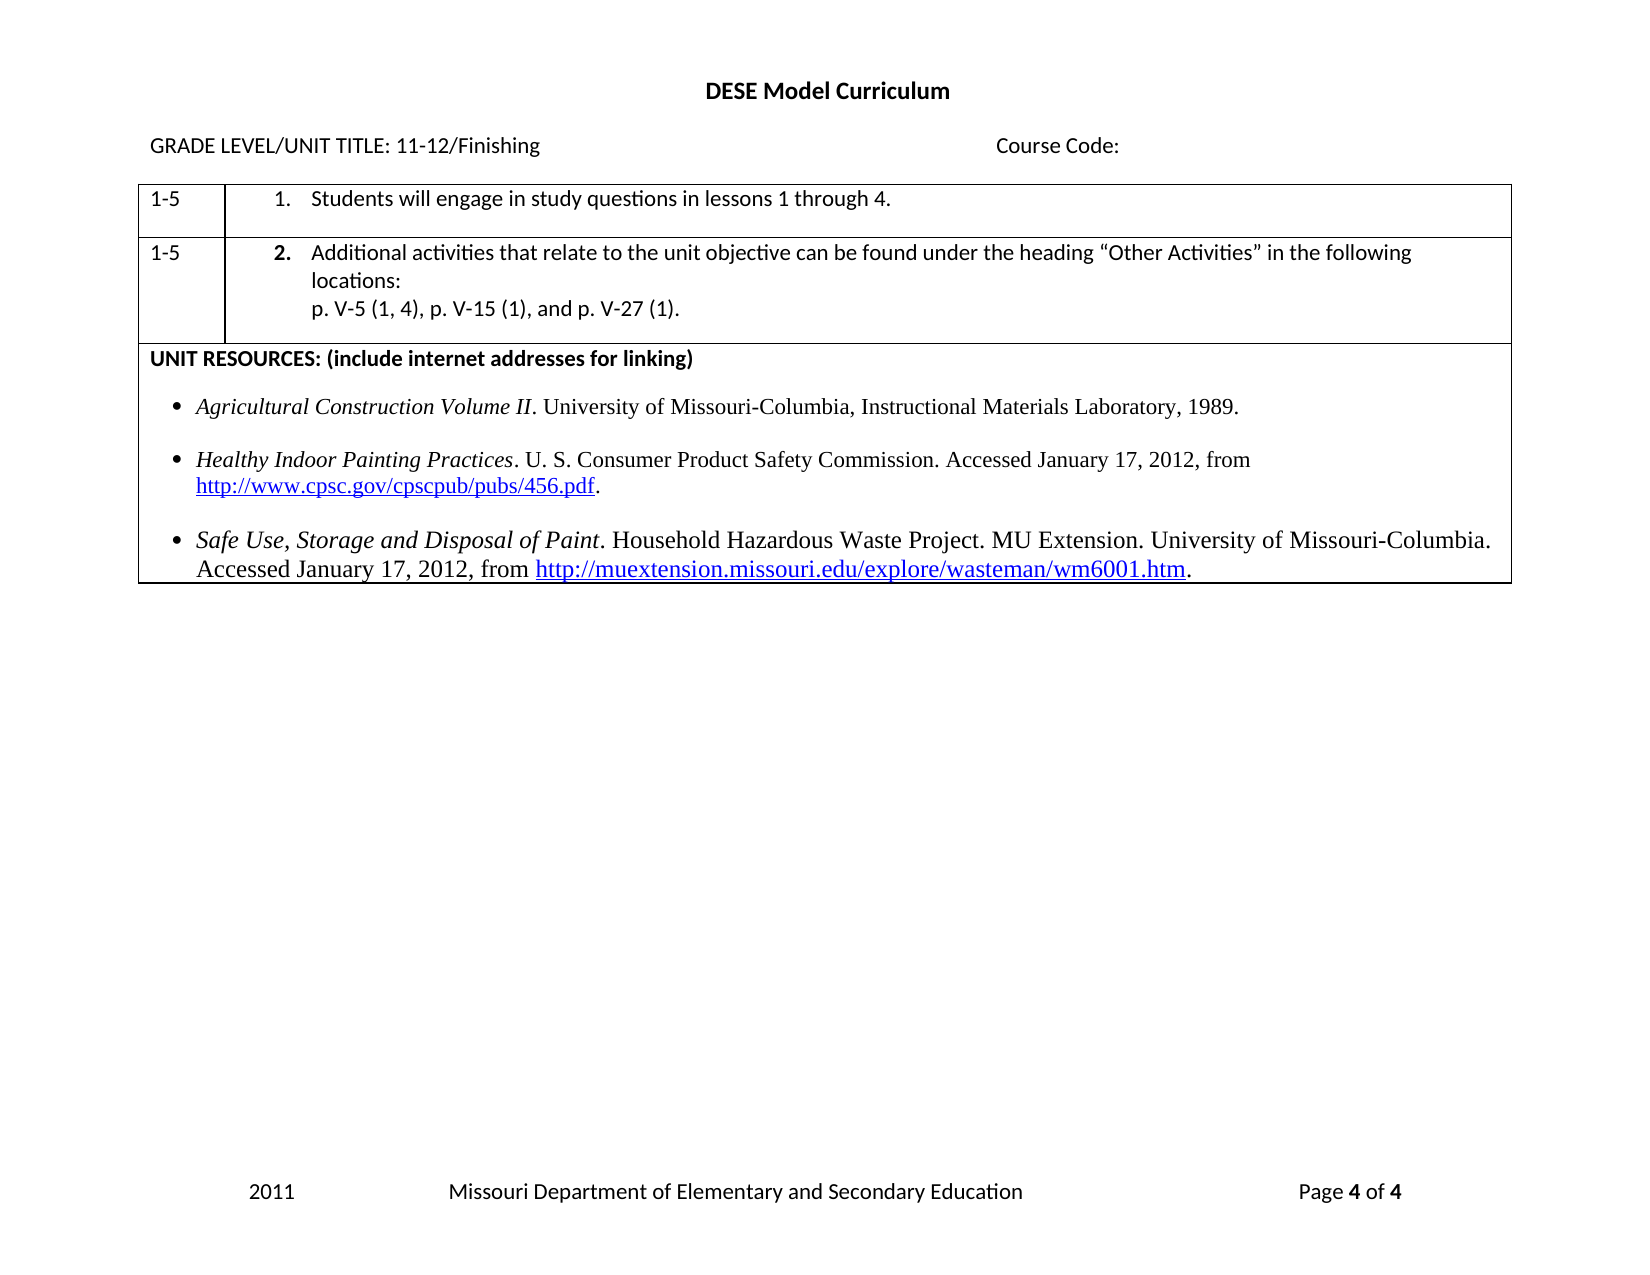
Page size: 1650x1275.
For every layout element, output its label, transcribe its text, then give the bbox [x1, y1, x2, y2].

table_cell UNIT RESOURCES: (include internet addresses for linking) Agricultural Construction Volume II. University of Missouri-Columbia, Instructional Materials Laboratory, 1989. Healthy Indoor Painting Practices. U. S. Consumer Product Safety Commission. Accessed January 17, 2012, from http://www.cpsc.gov/cpscpub/pubs/456.pdf. Safe Use, Storage and Disposal of Paint. Household Hazardous Waste Project. MU Extension. University of Missouri-Columbia. Accessed January 17, 2012, from http://muextension.missouri.edu/explore/wasteman/wm6001.htm. [139, 344, 1511, 582]
table_cell Additional activities that relate to the unit objective can be found under the heading “Other Activities” in the following locations: p. V-5 (1, 4), p. V-15 (1), and p. V-27 (1). [226, 238, 1511, 343]
table_cell 1-5 [139, 185, 224, 237]
table_cell Students will engage in study questions in lessons 1 through 4. [226, 185, 1511, 237]
table_cell 1-5 [139, 238, 224, 343]
